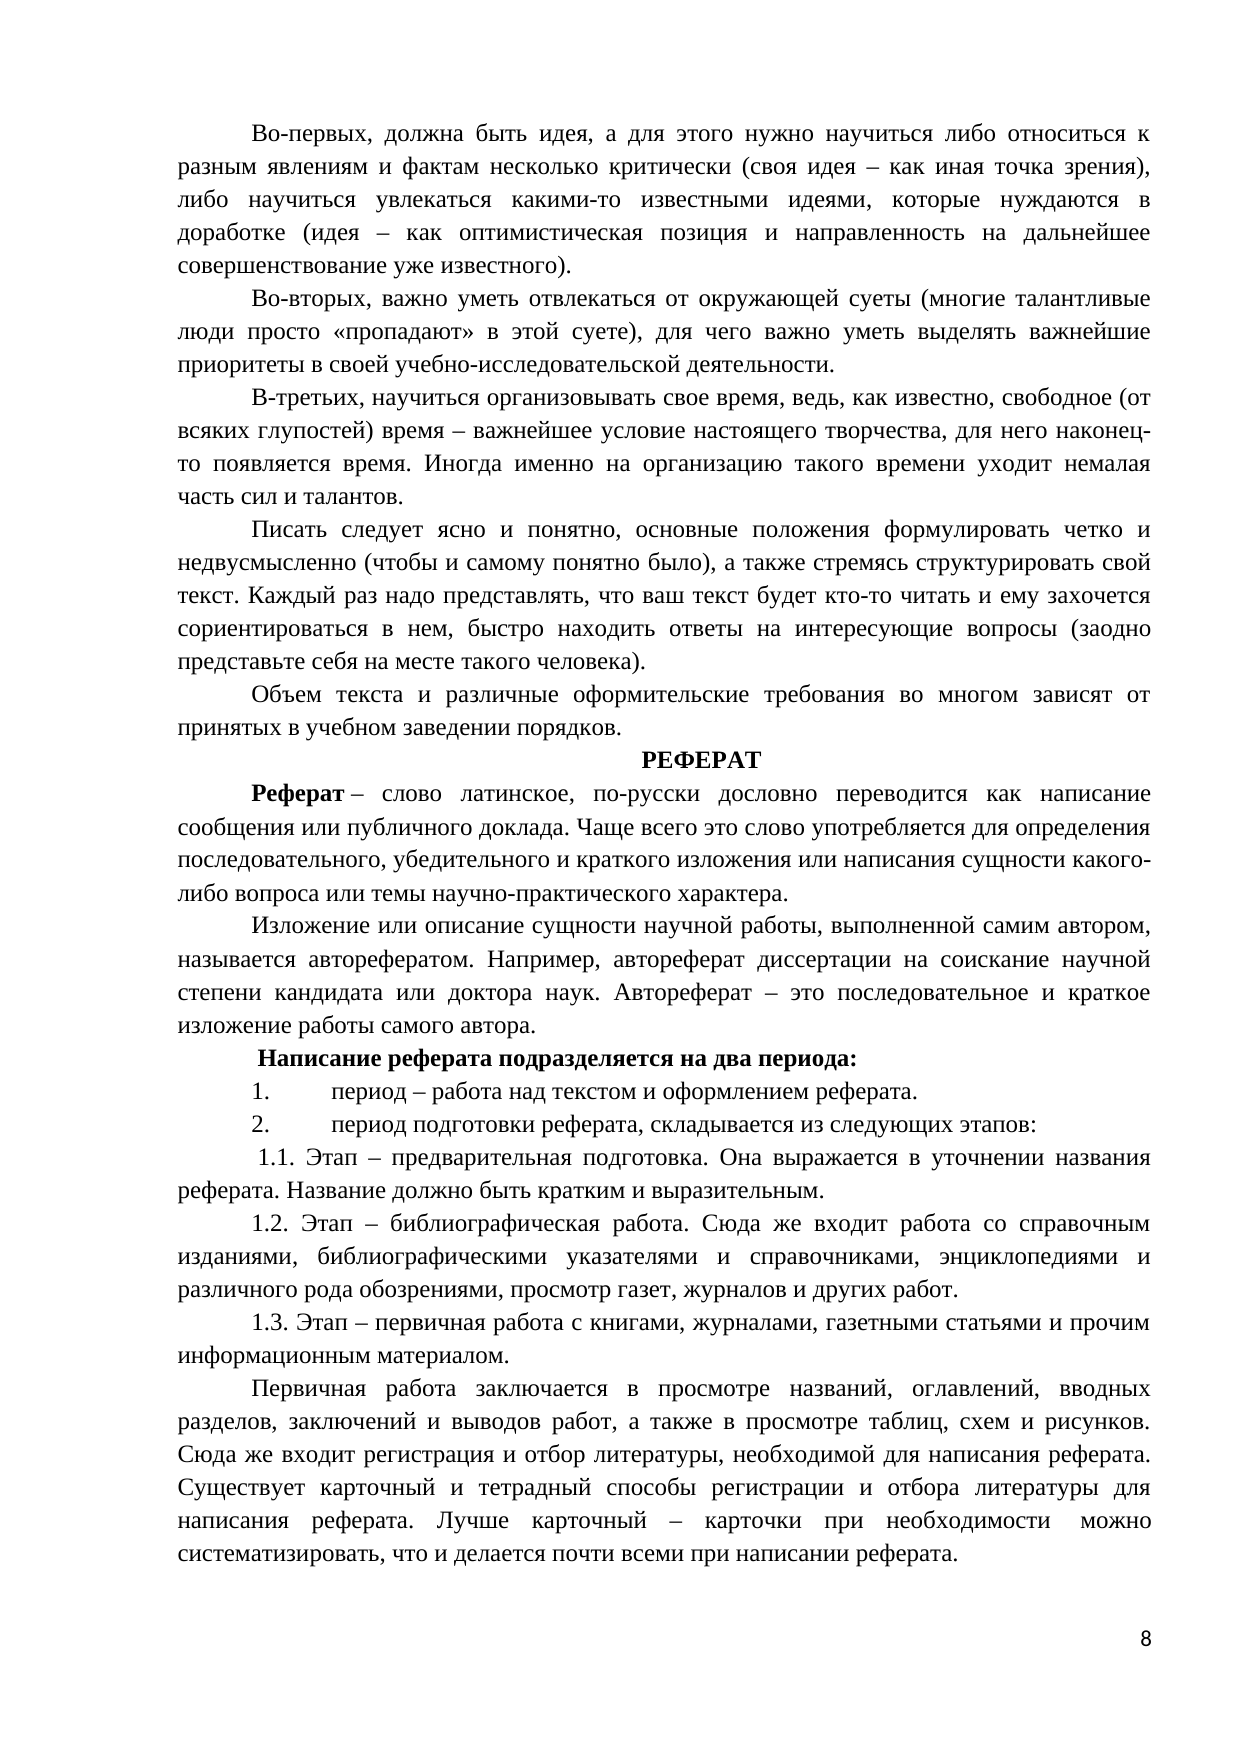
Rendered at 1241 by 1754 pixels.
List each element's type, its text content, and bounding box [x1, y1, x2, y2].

list период подготовки реферата, складывается из следующих этапов: [177, 1109, 1152, 1137]
text В-третьих, научиться организовывать свое время, ведь, как известно, свободное (от всяких глупостей) время – важнейшее условие настоящего творчества, для него наконец-то появляется время. Иногда именно на организацию такого времени уходит немалая часть сил и талантов. [177, 382, 1152, 510]
text 1.3. Этап – первичная работа с книгами, журналами, газетными статьями и прочим информационным материалом. [177, 1307, 1152, 1369]
list период – работа над текстом и оформлением реферата. [177, 1076, 1152, 1104]
text Во-первых, должна быть идея, а для этого нужно научиться либо относиться к разным явлениям и фактам несколько критически (своя идея – как иная точка зрения), либо научиться увлекаться какими-то известными идеями, которые нуждаются в доработке (идея – как оптимистическая позиция и направленность на дальнейшее совершенствование уже известного). [177, 118, 1152, 279]
text Во-вторых, важно уметь отвлекаться от окружающей суеты (многие талантливые люди просто «пропадают» в этой суете), для чего важно уметь выделять важнейшие приоритеты в своей учебно-исследовательской деятельности. [177, 283, 1152, 378]
text Писать следует ясно и понятно, основные положения формулировать четко и недвусмысленно (чтобы и самому понятно было), а также стремясь структурировать свой текст. Каждый раз надо представлять, что ваш текст будет кто-то читать и ему захочется сориентироваться в нем, быстро находить ответы на интересующие вопросы (заодно представьте себя на месте такого человека). [177, 514, 1152, 675]
text Объем текста и различные оформительские требования во многом зависят от принятых в учебном заведении порядков. [177, 679, 1152, 741]
text Написание реферата подразделяется на два периода: [177, 1043, 1152, 1071]
text РЕФЕРАТ [177, 746, 1152, 774]
text Реферат – слово латинское, по-русски дословно переводится как написание сообщения или публичного доклада. Чаще всего это слово употребляется для определения последовательного, убедительного и краткого изложения или написания сущности какого-либо вопроса или темы научно-практического характера. [177, 778, 1152, 906]
text Первичная работа заключается в просмотре названий, оглавлений, вводных разделов, заключений и выводов работ, а также в просмотре таблиц, схем и рисунков. Сюда же входит регистрация и отбор литературы, необходимой для написания реферата. Существует карточный и тетрадный способы регистрации и отбора литературы для написания реферата. Лучше карточный – карточки при необходимости можно систематизировать, что и делается почти всеми при написании реферата. [177, 1373, 1152, 1567]
text 1.1. Этап – предварительная подготовка. Она выражается в уточнении названия реферата. Название должно быть кратким и выразительным. [177, 1142, 1152, 1203]
text Изложение или описание сущности научной работы, выполненной самим автором, называется авторефератом. Например, автореферат диссертации на соискание научной степени кандидата или доктора наук. Автореферат – это последовательное и краткое изложение работы самого автора. [177, 911, 1152, 1038]
text 1.2. Этап – библиографическая работа. Сюда же входит работа со справочным изданиями, библиографическими указателями и справочниками, энциклопедиями и различного рода обозрениями, просмотр газет, журналов и других работ. [177, 1208, 1152, 1303]
